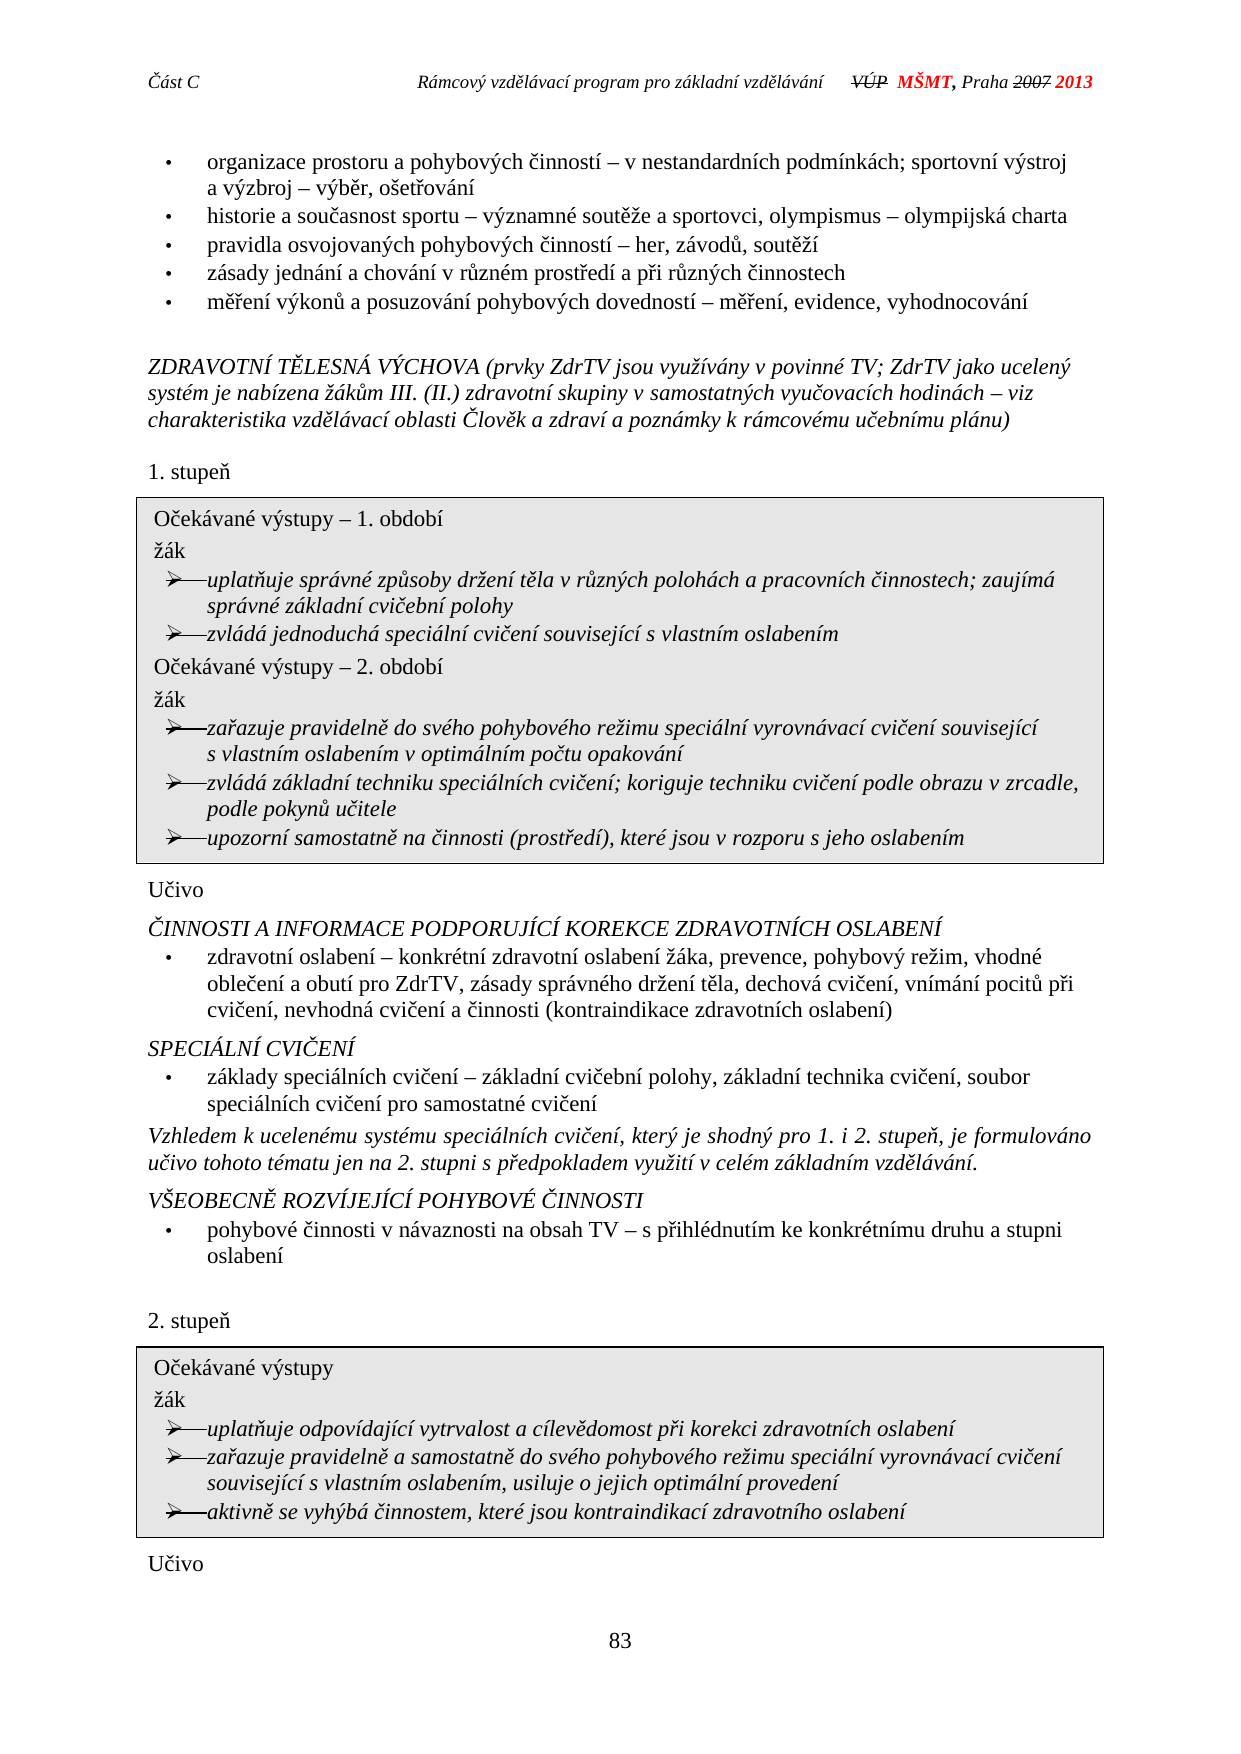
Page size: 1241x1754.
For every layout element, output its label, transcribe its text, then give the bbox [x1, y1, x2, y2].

text Učivo [148, 1550, 1092, 1577]
text Vzhledem k ucelenému systému speciálních cvičení, který je shodný pro 1. i 2. stupeň, je formulováno učivo tohoto tématu jen na 2. stupni s předpokladem využití v celém základním vzdělávání. [148, 1122, 1092, 1175]
table_header Očekávané výstupy žák uplatňuje odpovídající vytrvalost a cílevědomost při korekci zdravotních oslabení zařazuje pravidelně a samostatně do svého pohybového režimu speciální vyrovnávací cvičení související s vlastním oslabením, usiluje o jejich optimální provedení aktivně se vyhýbá činnostem, které jsou kontraindikací zdravotního oslabení [137, 1348, 1103, 1537]
text Učivo [148, 876, 1092, 902]
text zásady jednání a chování v různém prostředí a při různých činnostech [165, 259, 1081, 286]
text VŠEOBECNĚ ROZVÍJEJÍCÍ POHYBOVÉ ČINNOSTI [148, 1187, 1092, 1214]
text SPECIÁLNÍ CVIČENÍ [148, 1035, 1092, 1061]
text pravidla osvojovaných pohybových činností – her, závodů, soutěží [165, 231, 1081, 257]
text 1. stupeň [148, 458, 1092, 485]
text měření výkonů a posuzování pohybových dovedností – měření, evidence, vyhodnocování [165, 288, 1081, 314]
text ZDRAVOTNÍ TĚLESNÁ VÝCHOVA (prvky ZdrTV jsou využívány v povinné TV; ZdrTV jako ucelený systém je nabízena žákům III. (II.) zdravotní skupiny v samostatných vyučovacích hodinách – viz charakteristika vzdělávací oblasti Člověk a zdraví a poznámky k rámcovému učebnímu plánu) [148, 353, 1092, 432]
table_header Očekávané výstupy – 1. období žák uplatňuje správné způsoby držení těla v různých polohách a pracovních činnostech; zaujímá správné základní cvičební polohy zvládá jednoduchá speciální cvičení související s vlastním oslabením Očekávané výstupy – 2. období žák zařazuje pravidelně do svého pohybového režimu speciální vyrovnávací cvičení související s vlastním oslabením v optimálním počtu opakování zvládá základní techniku speciálních cvičení; koriguje techniku cvičení podle obrazu v zrcadle, podle pokynů učitele upozorní samostatně na činnosti (prostředí), které jsou v rozporu s jeho oslabením [137, 498, 1103, 862]
text organizace prostoru a pohybových činností – v nestandardních podmínkách; sportovní výstroj a výzbroj – výběr, ošetřování [165, 148, 1081, 200]
text historie a současnost sportu – významné soutěže a sportovci, olympismus – olympijská charta [165, 202, 1081, 229]
text ČINNOSTI A INFORMACE PODPORUJÍCÍ KOREKCE ZDRAVOTNÍCH OSLABENÍ [148, 915, 1092, 941]
text pohybové činnosti v návaznosti na obsah TV – s přihlédnutím ke konkrétnímu druhu a stupni oslabení [165, 1216, 1081, 1269]
text základy speciálních cvičení – základní cvičební polohy, základní technika cvičení, soubor speciálních cvičení pro samostatné cvičení [165, 1063, 1081, 1116]
text 2. stupeň [148, 1307, 1092, 1334]
text zdravotní oslabení – konkrétní zdravotní oslabení žáka, prevence, pohybový režim, vhodné oblečení a obutí pro ZdrTV, zásady správného držení těla, dechová cvičení, vnímání pocitů při cvičení, nevhodná cvičení a činnosti (kontraindikace zdravotních oslabení) [165, 943, 1081, 1022]
